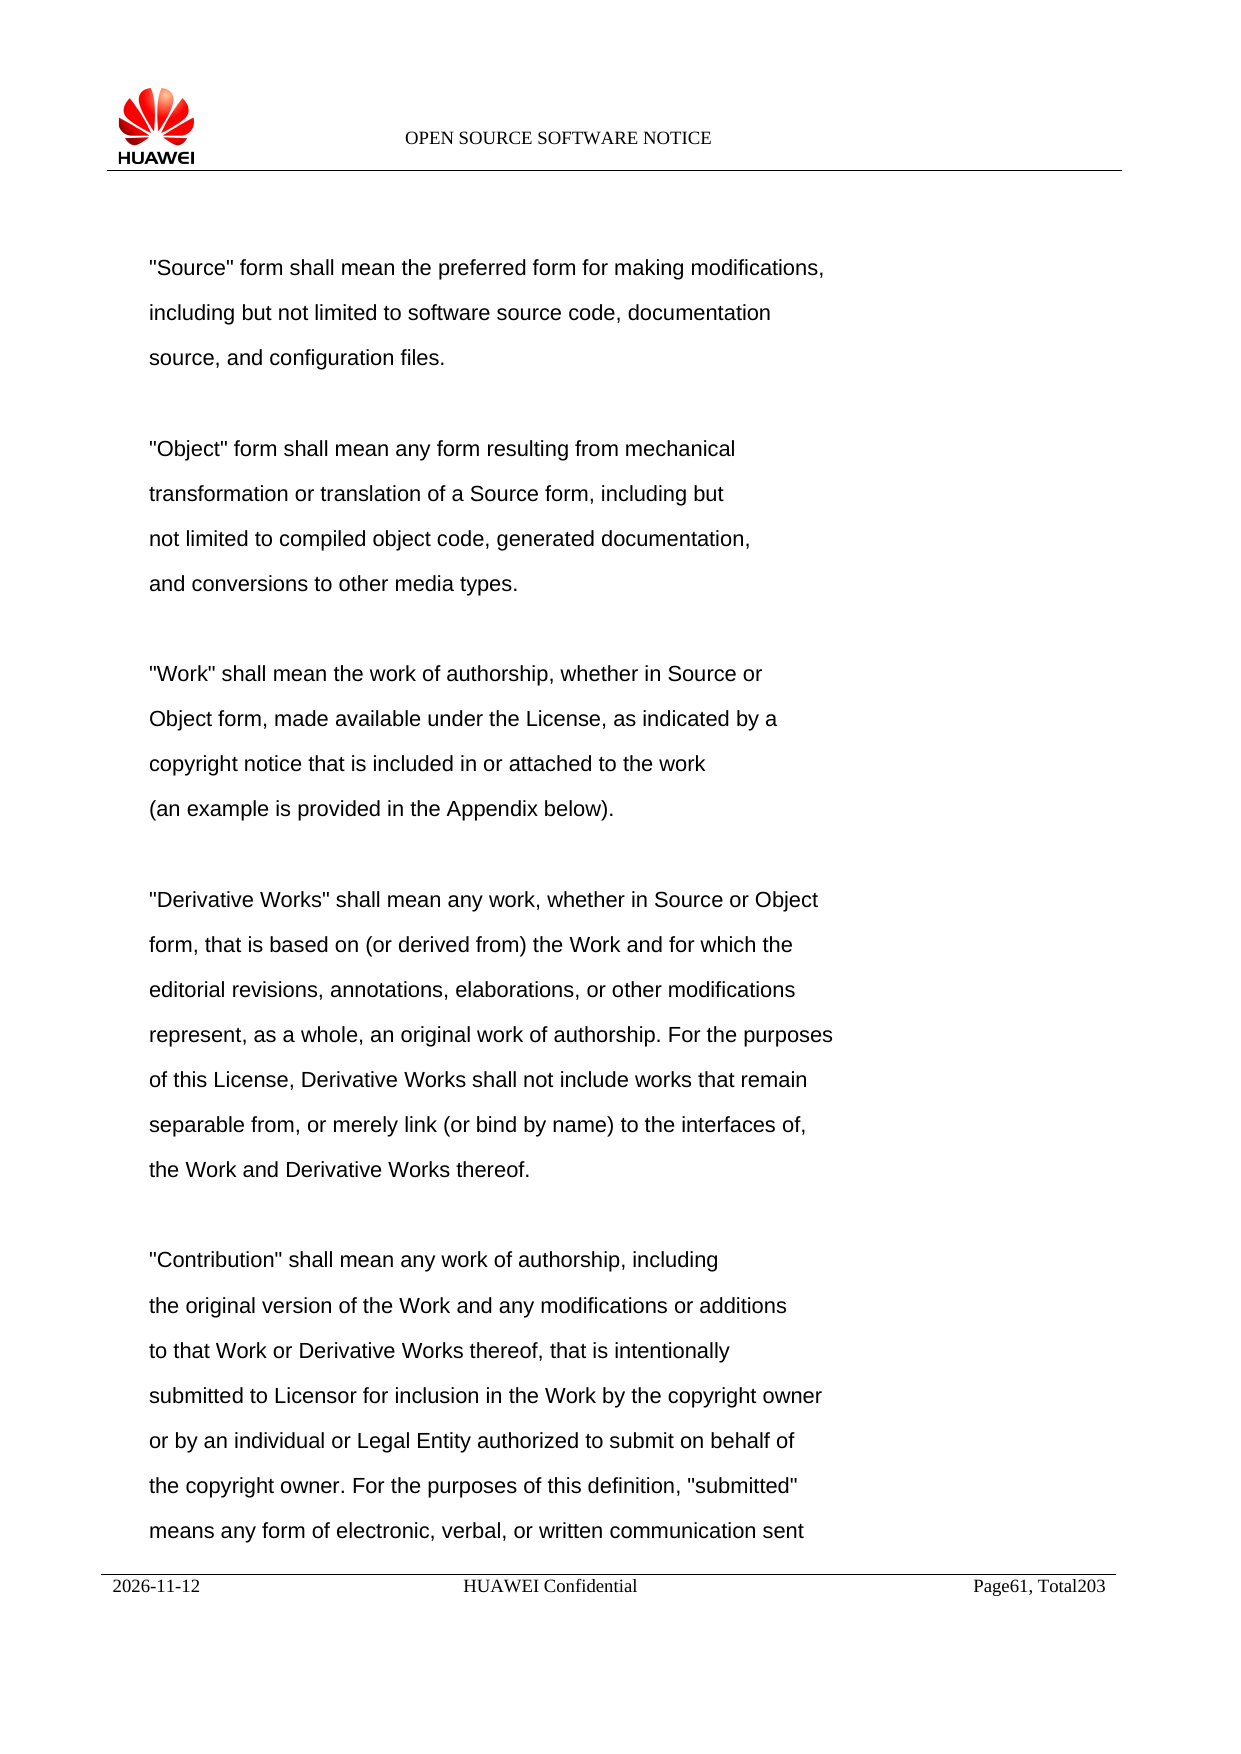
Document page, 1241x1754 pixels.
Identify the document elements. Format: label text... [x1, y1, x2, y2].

text "Work" shall mean the work of authorship, whether in Source or [112, 657, 1128, 690]
text represent, as a whole, an original work of authorship. For the purposes [112, 1018, 1128, 1051]
text not limited to compiled object code, generated documentation, [112, 522, 1128, 554]
text source, and configuration files. [112, 342, 1128, 374]
text and conversions to other media types. [112, 567, 1128, 600]
text or by an individual or Legal Entity authorized to submit on behalf of [112, 1424, 1128, 1457]
text "Contribution" shall mean any work of authorship, including [112, 1244, 1128, 1276]
text the original version of the Work and any modifications or additions [112, 1289, 1128, 1321]
text (an example is provided in the Appendix below). [112, 793, 1128, 825]
text "Source" form shall mean the preferred form for making modifications, [112, 251, 1128, 284]
text submitted to Licensor for inclusion in the Work by the copyright owner [112, 1379, 1128, 1412]
text transformation or translation of a Source form, including but [112, 477, 1128, 509]
picture [118, 88, 194, 164]
text the copyright owner. For the purposes of this definition, "submitted" [112, 1469, 1128, 1502]
text means any form of electronic, verbal, or written communication sent [112, 1514, 1128, 1547]
text form, that is based on (or derived from) the Work and for which the [112, 928, 1128, 961]
text "Derivative Works" shall mean any work, whether in Source or Object [112, 883, 1128, 915]
text to that Work or Derivative Works thereof, that is intentionally [112, 1334, 1128, 1366]
text including but not limited to software source code, documentation [112, 297, 1128, 329]
text of this License, Derivative Works shall not include works that remain [112, 1063, 1128, 1096]
text "Object" form shall mean any form resulting from mechanical [112, 432, 1128, 464]
text copyright notice that is included in or attached to the work [112, 748, 1128, 780]
text editorial revisions, annotations, elaborations, or other modifications [112, 973, 1128, 1006]
text Object form, made available under the License, as indicated by a [112, 702, 1128, 735]
text the Work and Derivative Works thereof. [112, 1153, 1128, 1186]
text separable from, or merely link (or bind by name) to the interfaces of, [112, 1108, 1128, 1141]
